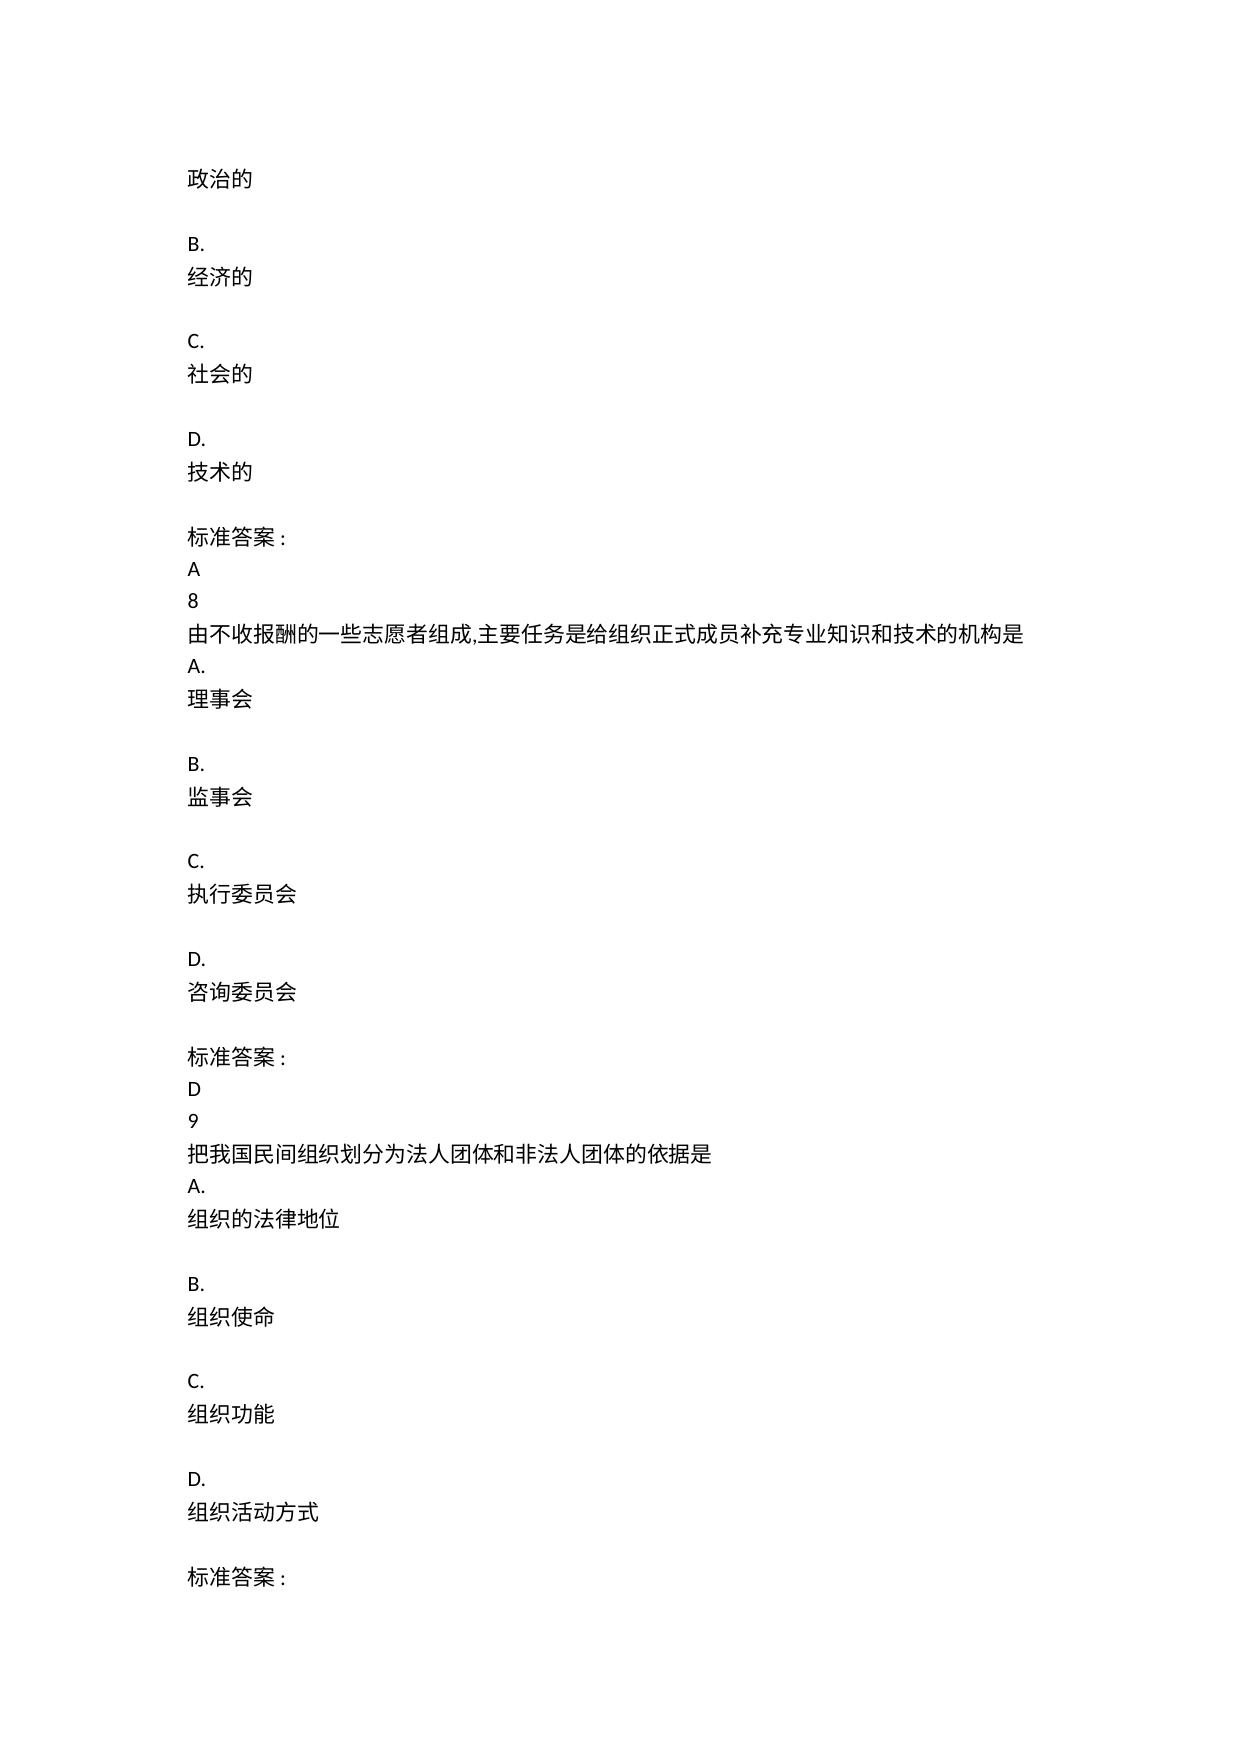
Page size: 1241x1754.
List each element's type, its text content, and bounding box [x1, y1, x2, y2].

text 由不收报酬的一些志愿者组成,主要任务是给组织正式成员补充专业知识和技术的机构是 [187, 617, 1053, 649]
text 组织使命 [187, 1299, 1053, 1332]
text 标准答案 : [187, 519, 1053, 552]
text 组织功能 [187, 1397, 1053, 1429]
text 咨询委员会 [187, 974, 1053, 1007]
text 组织的法律地位 [187, 1202, 1053, 1234]
text 政治的 [187, 162, 1053, 194]
text D. [187, 1462, 1053, 1494]
text 把我国民间组织划分为法人团体和非法人团体的依据是 [187, 1137, 1053, 1169]
text 社会的 [187, 357, 1053, 389]
text B. [187, 1267, 1053, 1299]
text C. [187, 324, 1053, 357]
text 8 [187, 584, 1053, 617]
text C. [187, 1364, 1053, 1397]
text A [187, 552, 1053, 584]
text D [187, 1072, 1053, 1104]
text D. [187, 422, 1053, 454]
text A. [187, 1169, 1053, 1202]
text 标准答案 : [187, 1039, 1053, 1072]
text B. [187, 747, 1053, 779]
text 标准答案 : [187, 1559, 1053, 1592]
text 监事会 [187, 779, 1053, 812]
text C. [187, 844, 1053, 877]
text 执行委员会 [187, 877, 1053, 909]
text 组织活动方式 [187, 1494, 1053, 1527]
text 理事会 [187, 682, 1053, 714]
text 9 [187, 1104, 1053, 1137]
text A. [187, 649, 1053, 682]
text 经济的 [187, 259, 1053, 292]
text B. [187, 227, 1053, 259]
text 技术的 [187, 454, 1053, 487]
text D. [187, 942, 1053, 974]
